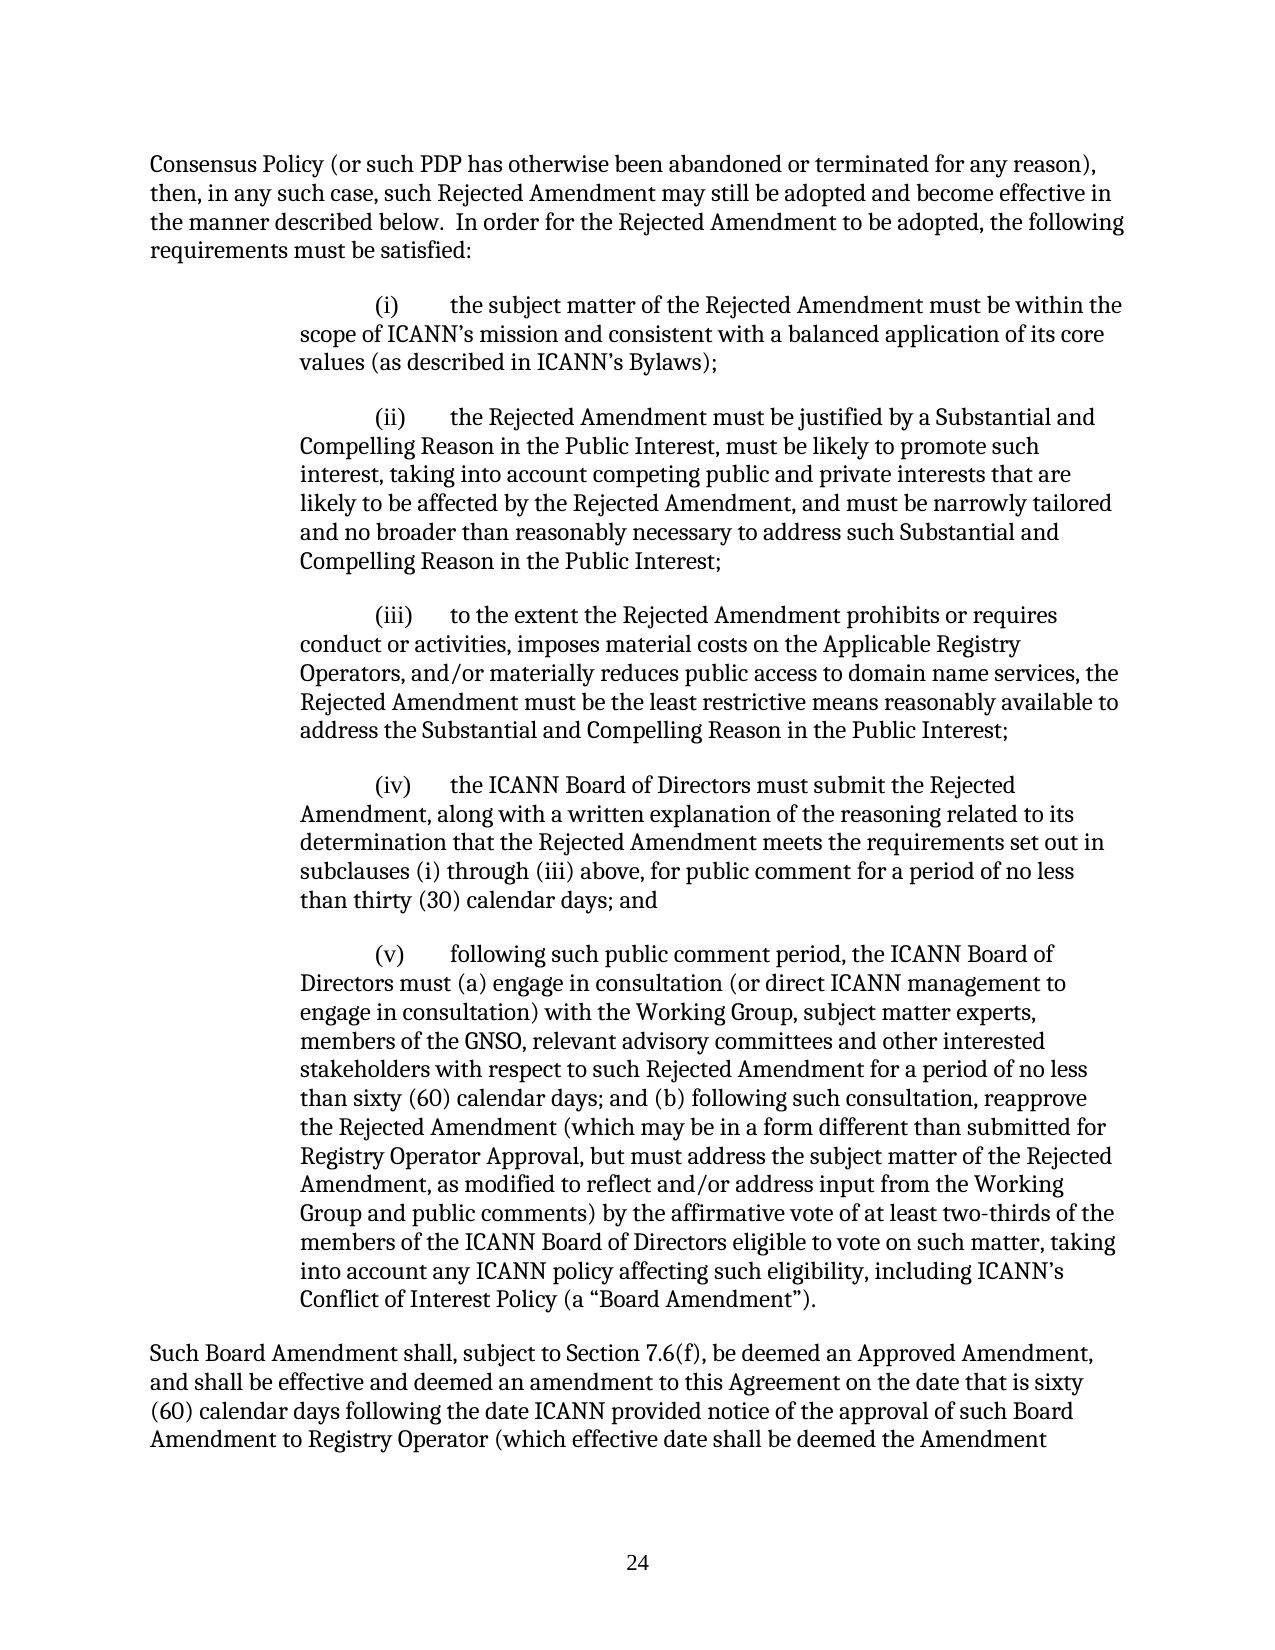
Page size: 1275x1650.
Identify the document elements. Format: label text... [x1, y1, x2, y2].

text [150, 150, 1125, 265]
text following such public comment period, the ICANN Board of Directors must (a) engage in consultation (or direct ICANN management to engage in consultation) with the Working Group, subject matter experts, members of the GNSO, relevant advisory committees and other interested stakeholders with respect to such Rejected Amendment for a period of no less than sixty (60) calendar days; and (b) following such consultation, reapprove the Rejected Amendment (which may be in a form different than submitted for Registry Operator Approval, but must address the subject matter of the Rejected Amendment, as modified to reflect and/or address input from the Working Group and public comments) by the affirmative vote of at least two-thirds of the members of the ICANN Board of Directors eligible to vote on such matter, taking into account any ICANN policy affecting such eligibility, including ICANN’s Conflict of Interest Policy (a “Board Amendment”). [300, 939, 1125, 1314]
text the ICANN Board of Directors must submit the Rejected Amendment, along with a written explanation of the reasoning related to its determination that the Rejected Amendment meets the requirements set out in subclauses (i) through (iii) above, for public comment for a period of no less than thirty (30) calendar days; and [300, 770, 1125, 914]
text the Rejected Amendment must be justified by a Substantial and Compelling Reason in the Public Interest, must be likely to promote such interest, taking into account competing public and private interests that are likely to be affected by the Rejected Amendment, and must be narrowly tailored and no broader than reasonably necessary to address such Substantial and Compelling Reason in the Public Interest; [300, 402, 1125, 575]
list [150, 1339, 1125, 1454]
text the subject matter of the Rejected Amendment must be within the scope of ICANN’s mission and consistent with a balanced application of its core values (as described in ICANN’s Bylaws); [300, 290, 1125, 377]
text to the extent the Rejected Amendment prohibits or requires conduct or activities, imposes material costs on the Applicable Registry Operators, and/or materially reduces public access to domain name services, the Rejected Amendment must be the least restrictive means reasonably available to address the Substantial and Compelling Reason in the Public Interest; [300, 600, 1125, 745]
